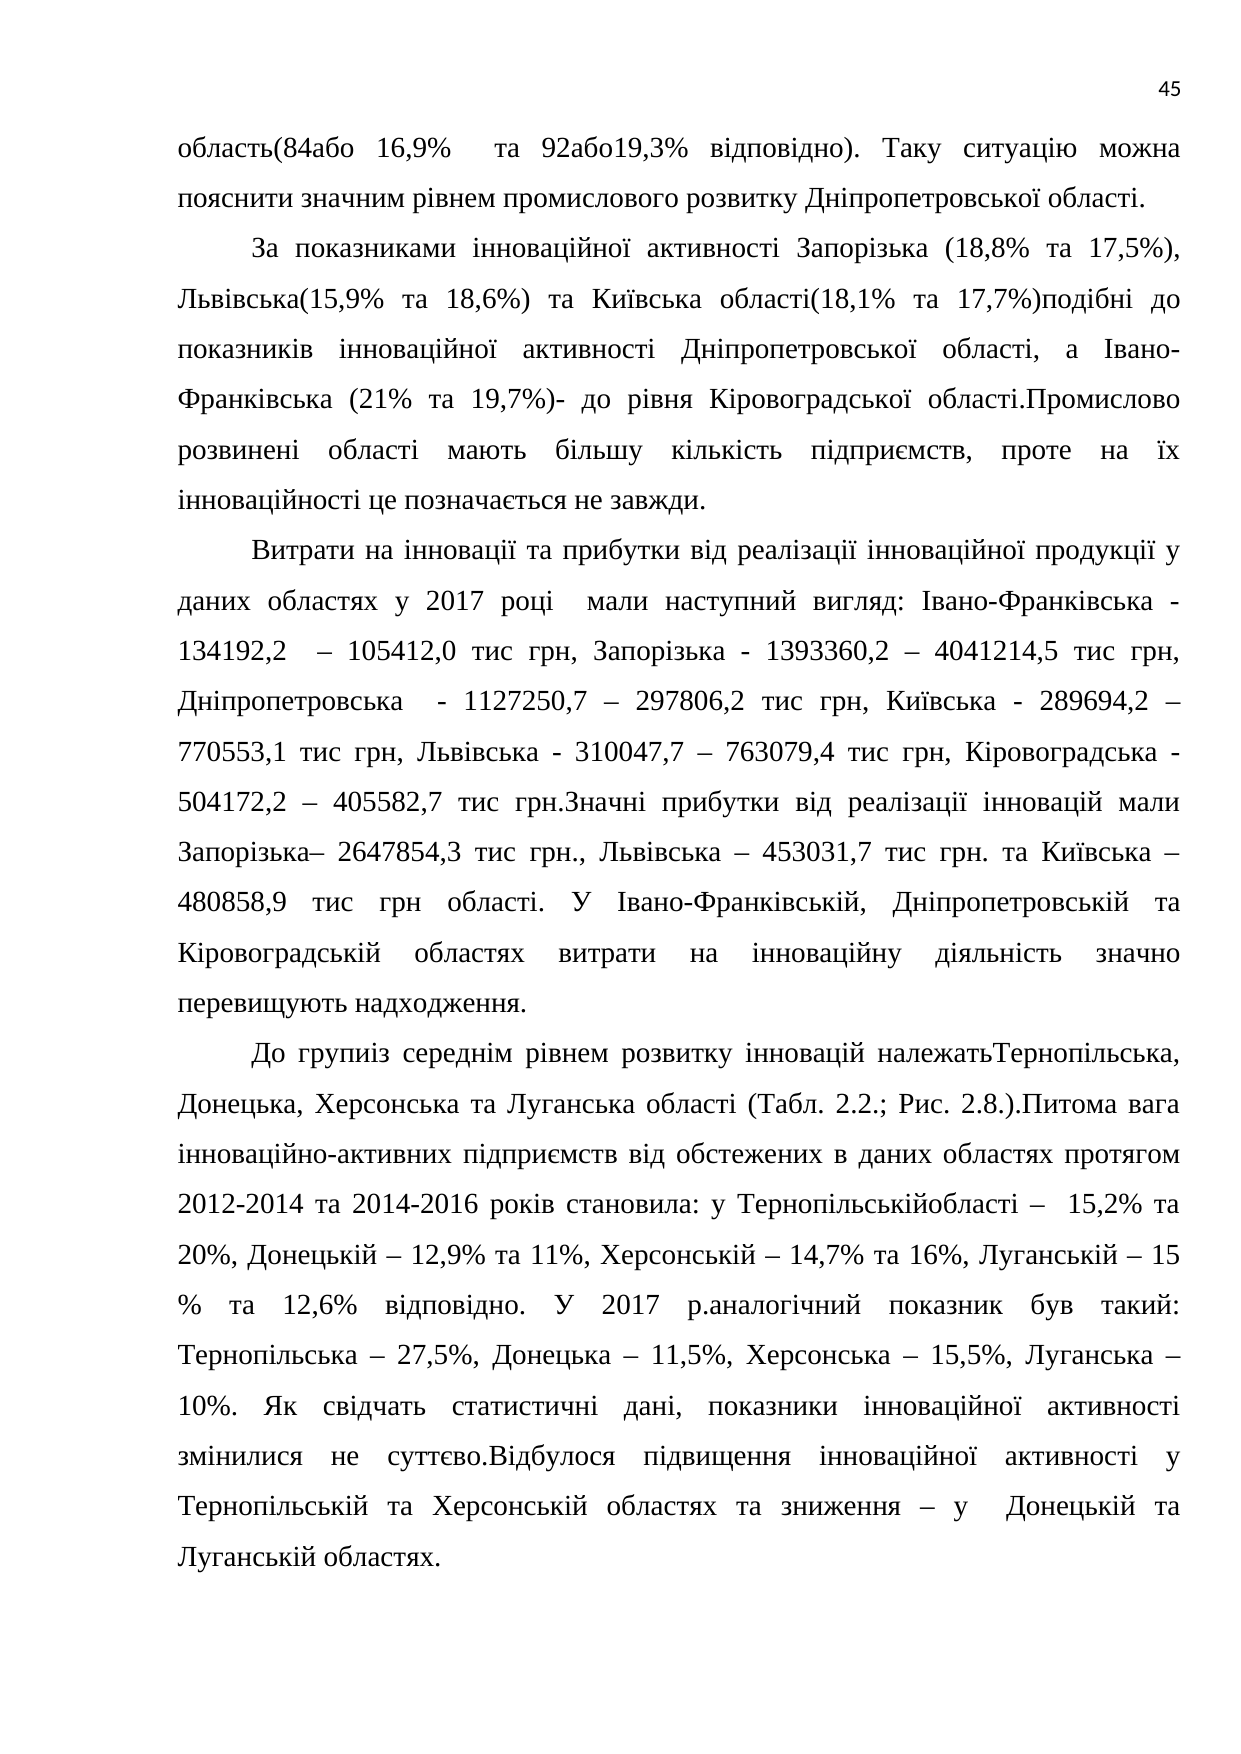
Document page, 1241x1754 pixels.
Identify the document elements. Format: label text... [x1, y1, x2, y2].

text До групиіз середнім рівнем розвитку інновацій належатьТернопільська, Донецька, Херсонська та Луганська області (Табл. 2.2.; Рис. 2.8.).Питома вага інноваційно-активних підприємств від обстежених в даних областях протягом 2012-2014 та 2014-2016 років становила: у Тернопільськійобласті – 15,2% та 20%, Донецькій – 12,9% та 11%, Херсонській – 14,7% та 16%, Луганській – 15 % та 12,6% відповідно. У 2017 р.аналогічний показник був такий: Тернопільська – 27,5%, Донецька – 11,5%, Херсонська – 15,5%, Луганська – 10%. Як свідчать статистичні дані, показники інноваційної активності змінилися не суттєво.Відбулося підвищення інноваційної активності у Тернопільській та Херсонській областях та зниження – у Донецькій та Луганській областях. [177, 1036, 1181, 1572]
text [177, 130, 1181, 214]
text За показниками інноваційної активності Запорізька (18,8% та 17,5%), Львівська(15,9% та 18,6%) та Київська області(18,1% та 17,7%)подібні до показників інноваційної активності Дніпропетровської області, а Івано-Франківська (21% та 19,7%)- до рівня Кіровоградської області.Промислово розвинені області мають більшу кількість підприємств, проте на їх інноваційності це позначається не завжди. [177, 231, 1181, 516]
text Витрати на інновації та прибутки від реалізації інноваційної продукції у даних областях у 2017 році мали наступний вигляд: Івано-Франківська - 134192,2 – 105412,0 тис грн, Запорізька - 1393360,2 – 4041214,5 тис грн, Дніпропетровська - 1127250,7 – 297806,2 тис грн, Київська - 289694,2 – 770553,1 тис грн, Львівська - 310047,7 – 763079,4 тис грн, Кіровоградська - 504172,2 – 405582,7 тис грн.Значні прибутки від реалізації інновацій мали Запорізька– 2647854,3 тис грн., Львівська – 453031,7 тис грн. та Київська – 480858,9 тис грн області. У Івано-Франківській, Дніпропетровській та Кіровоградській областях витрати на інноваційну діяльність значно перевищують надходження. [177, 532, 1181, 1019]
